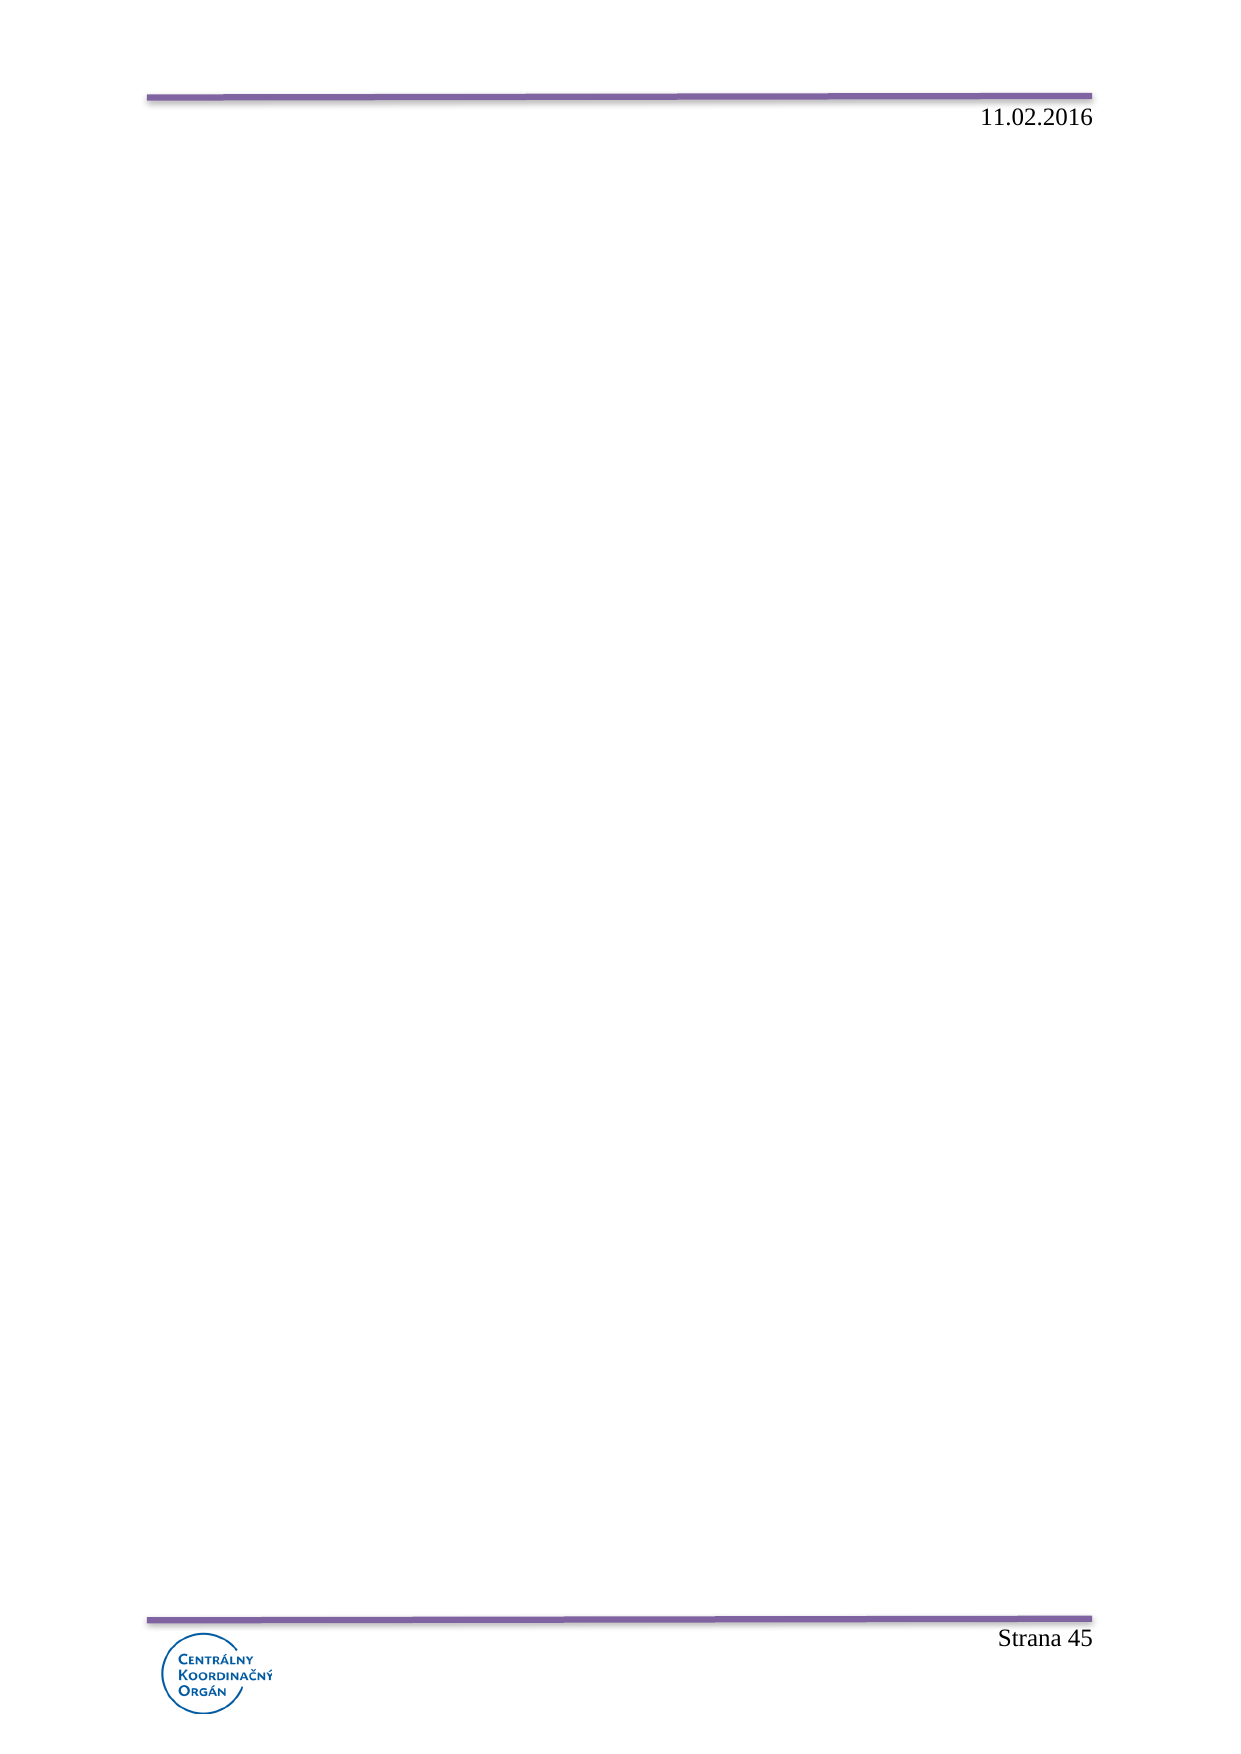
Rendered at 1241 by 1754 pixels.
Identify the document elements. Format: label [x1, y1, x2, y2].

picture [159, 1631, 272, 1713]
